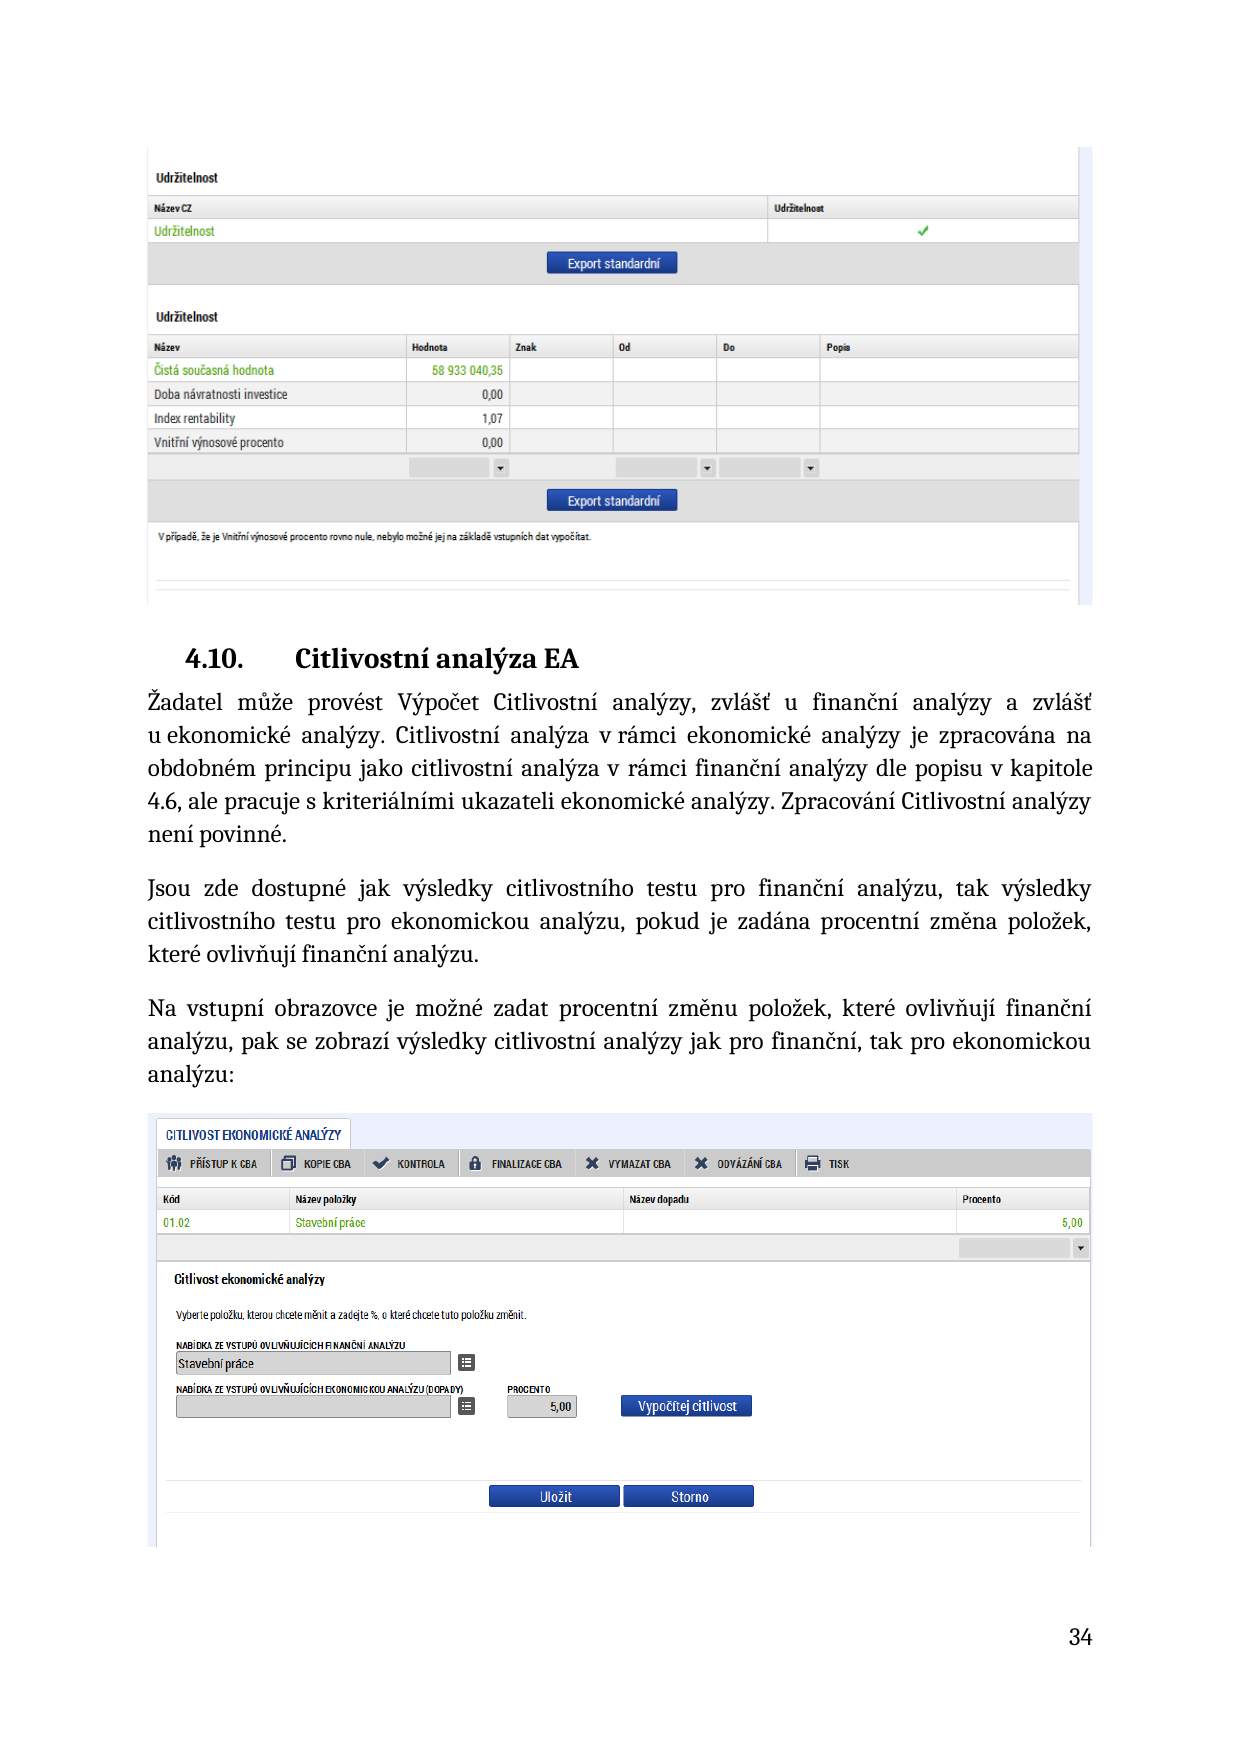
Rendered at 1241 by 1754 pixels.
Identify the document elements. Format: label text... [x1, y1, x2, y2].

text Jsou zde dostupné jak výsledky citlivostního testu pro finanční analýzu, tak výsledky citlivostního testu pro ekonomickou analýzu, pokud je zadána procentní změna položek, které ovlivňují finanční analýzu. [148, 874, 1093, 969]
text Žadatel může provést Výpočet Citlivostní analýzy, zvlášť u finanční analýzy a zvlášť u ekonomické analýzy. Citlivostní analýza v rámci ekonomické analýzy je zpracována na obdobném principu jako citlivostní analýza v rámci finanční analýzy dle popisu v kapitole 4.6, ale pracuje s kriteriálními ukazateli ekonomické analýzy. Zpracování Citlivostní analýzy není povinné. [148, 688, 1093, 849]
subtitle Citlivostní analýza EA [185, 642, 1093, 676]
picture [147, 1113, 1093, 1547]
picture [147, 147, 1093, 605]
text Na vstupní obrazovce je možné zadat procentní změnu položek, které ovlivňují finanční analýzu, pak se zobrazí výsledky citlivostní analýzy jak pro finanční, tak pro ekonomickou analýzu: [148, 994, 1093, 1089]
